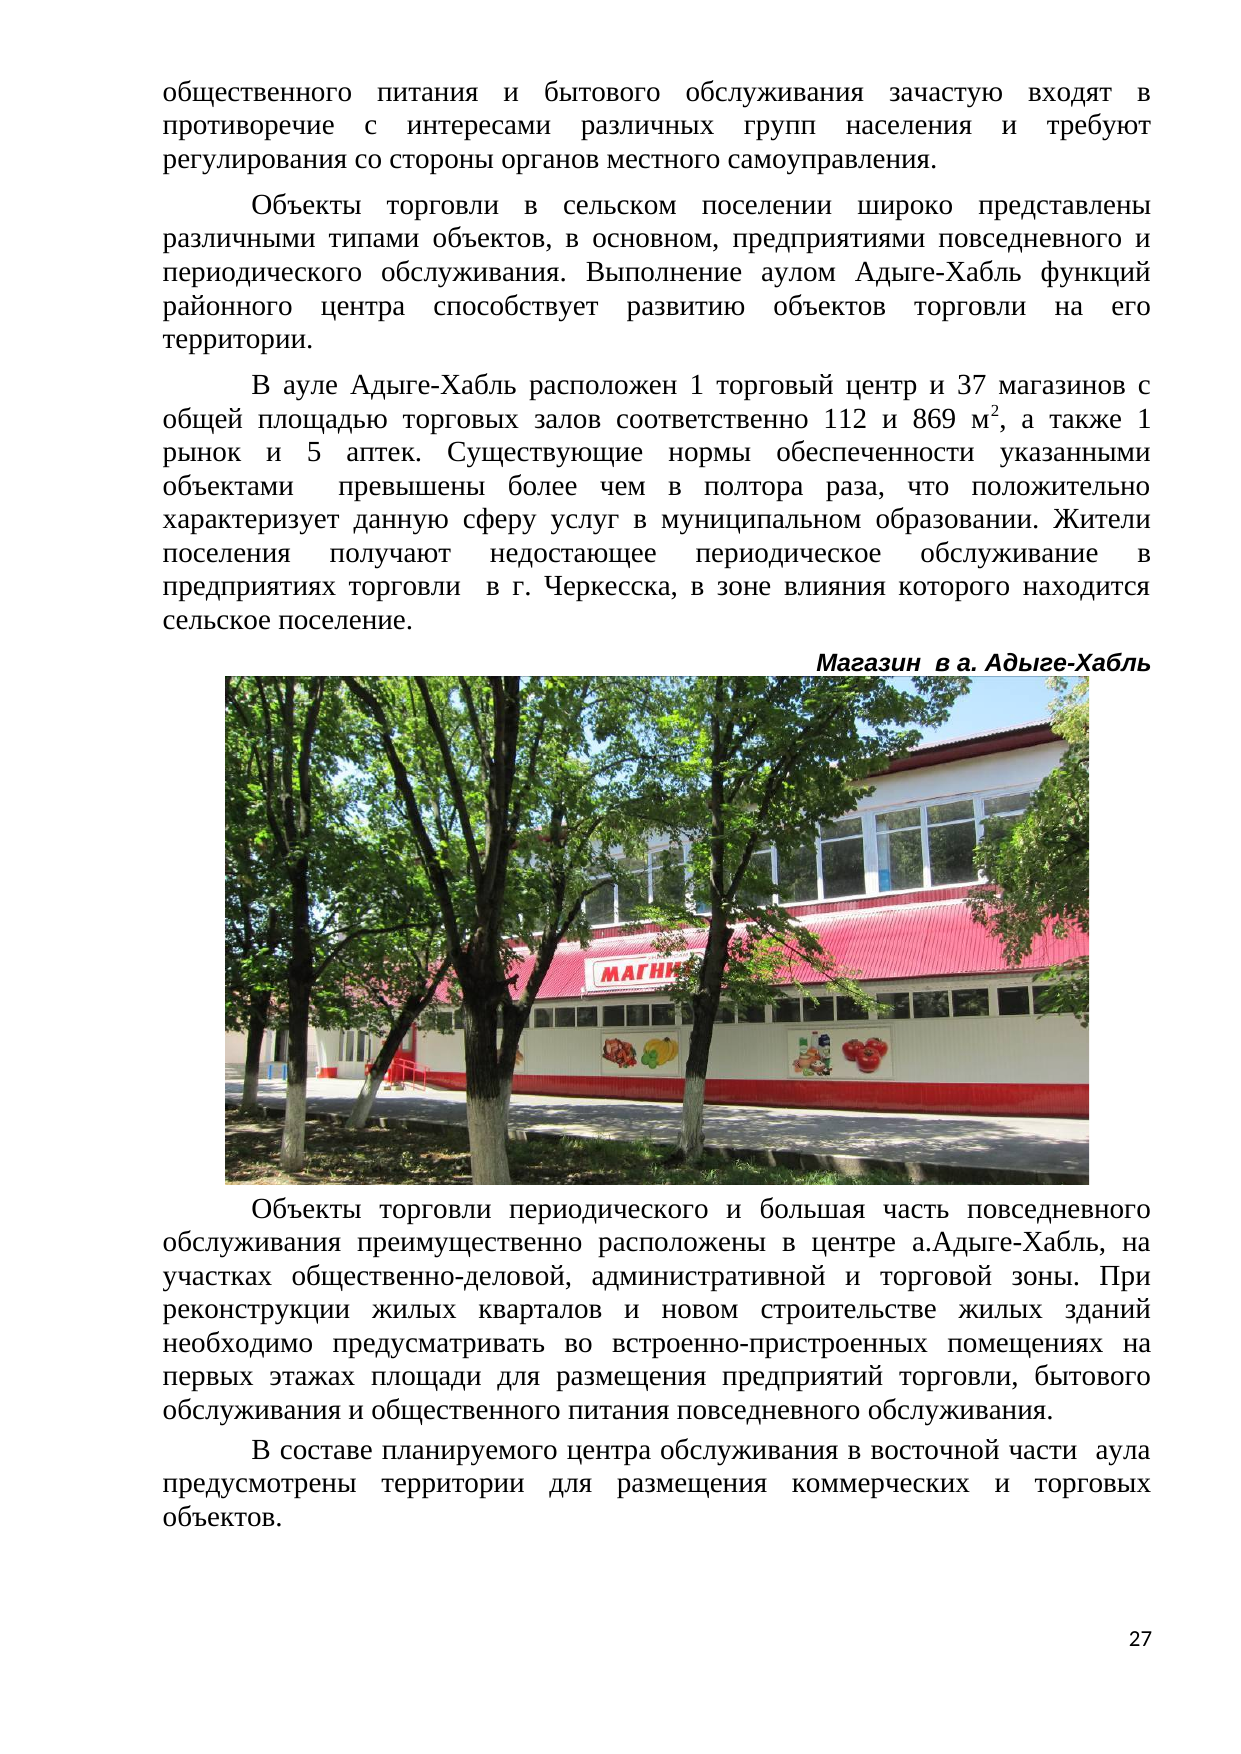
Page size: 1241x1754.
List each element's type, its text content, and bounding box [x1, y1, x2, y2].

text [162, 74, 1152, 174]
text Объекты торговли в сельском поселении широко представлены различными типами объектов, в основном, предприятиями повседневного и периодического обслуживания. Выполнение аулом Адыге-Хабль функций районного центра способствует развитию объектов торговли на его территории. [162, 187, 1152, 355]
picture [225, 676, 1090, 1185]
text Объекты торговли периодического и большая часть повседневного обслуживания преимущественно расположены в центре а.Адыге-Хабль, на участках общественно-деловой, административной и торговой зоны. При реконструкции жилых кварталов и новом строительстве жилых зданий необходимо предусматривать во встроенно-пристроенных помещениях на первых этажах площади для размещения предприятий торговли, бытового обслуживания и общественного питания повседневного обслуживания. [162, 1191, 1152, 1426]
text Магазин в а. Адыге-Хабль [162, 648, 1152, 677]
text В ауле Адыге-Хабль расположен 1 торговый центр и 37 магазинов с общей площадью торговых залов соответственно 112 и 869 м2, а также 1 рынок и 5 аптек. Существующие нормы обеспеченности указанными объектами превышены более чем в полтора раза, что положительно характеризует данную сферу услуг в муниципальном образовании. Жители поселения получают недостающее периодическое обслуживание в предприятиях торговли в г. Черкесска, в зоне влияния которого находится сельское поселение. [162, 367, 1152, 636]
text В составе планируемого центра обслуживания в восточной части аула предусмотрены территории для размещения коммерческих и торговых объектов. [162, 1432, 1152, 1532]
